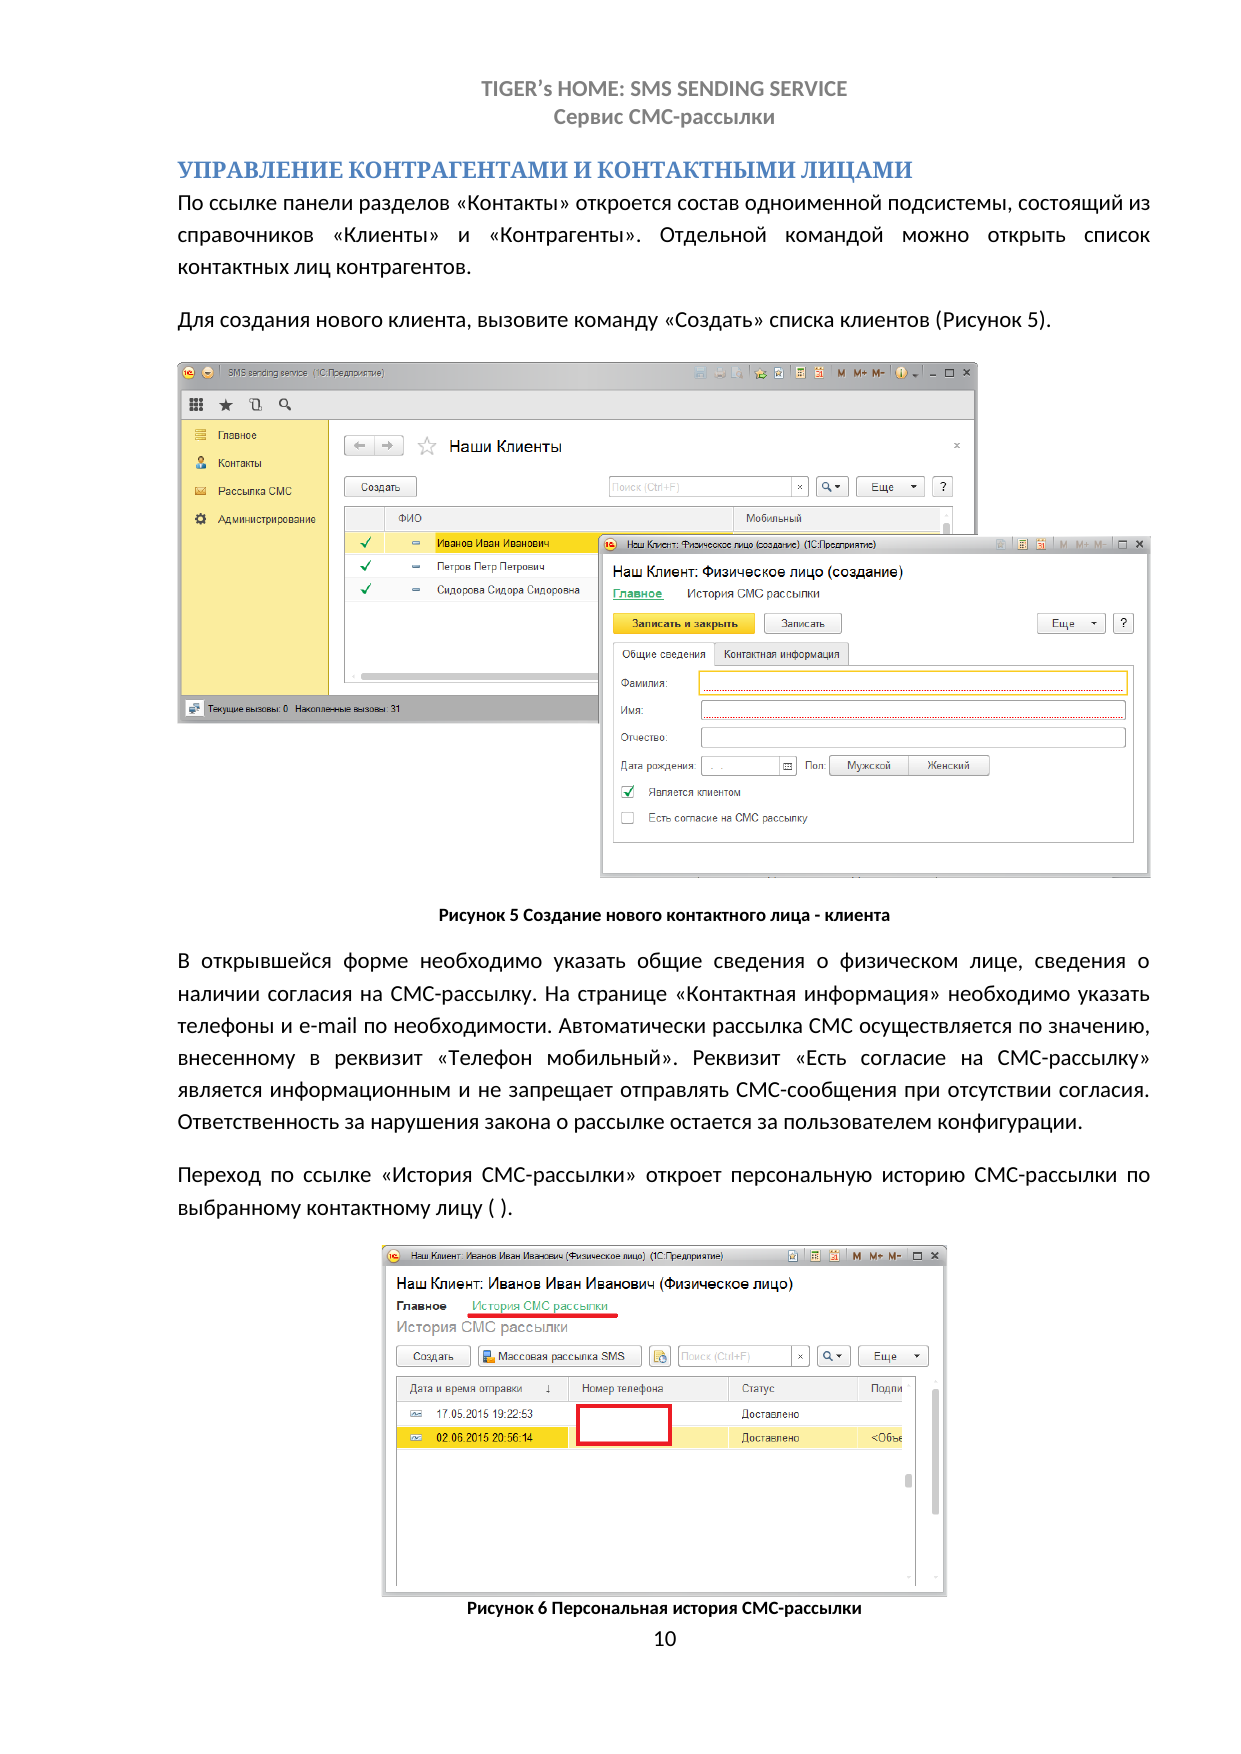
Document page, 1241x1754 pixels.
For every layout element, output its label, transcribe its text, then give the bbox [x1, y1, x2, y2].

text Для создания нового клиента, вызовите команду «Создать» списка клиентов (Рисунок 5). [177, 305, 1152, 333]
text По ссылке панели разделов «Контакты» откроется состав одноименной подсистемы, состоящий из справочников «Клиенты» и «Контрагенты». Отдельной командой можно открыть список контактных лиц контрагентов. [177, 188, 1152, 280]
text Рисунок 5 Создание нового контактного лица - клиента [177, 903, 1152, 926]
subtitle УПРАВЛЕНИЕ КОНТРАГЕНТАМИ И КОНТАКТНЫМИ ЛИЦАМИ [177, 158, 1152, 184]
text В открывшейся форме необходимо указать общие сведения о физическом лице, сведения о наличии согласия на СМС-рассылку. На странице «Контактная информация» необходимо указать телефоны и e-mail по необходимости. Автоматически рассылка СМС осуществляется по значению, внесенному в реквизит «Телефон мобильный». Реквизит «Есть согласие на СМС-рассылку» является информационным и не запрещает отправлять СМС-сообщения при отсутствии согласия. Ответственность за нарушения закона о рассылке остается за пользователем конфигурации. [177, 946, 1152, 1135]
picture [381, 1245, 948, 1597]
text Переход по ссылке «История СМС-рассылки» откроет персональную историю СМС-рассылки по выбранному контактному лицу (Рисунок 6). [177, 1160, 1152, 1221]
text Рисунок 6 Персональная история СМС-рассылки [177, 1597, 1152, 1619]
picture [177, 362, 1151, 878]
